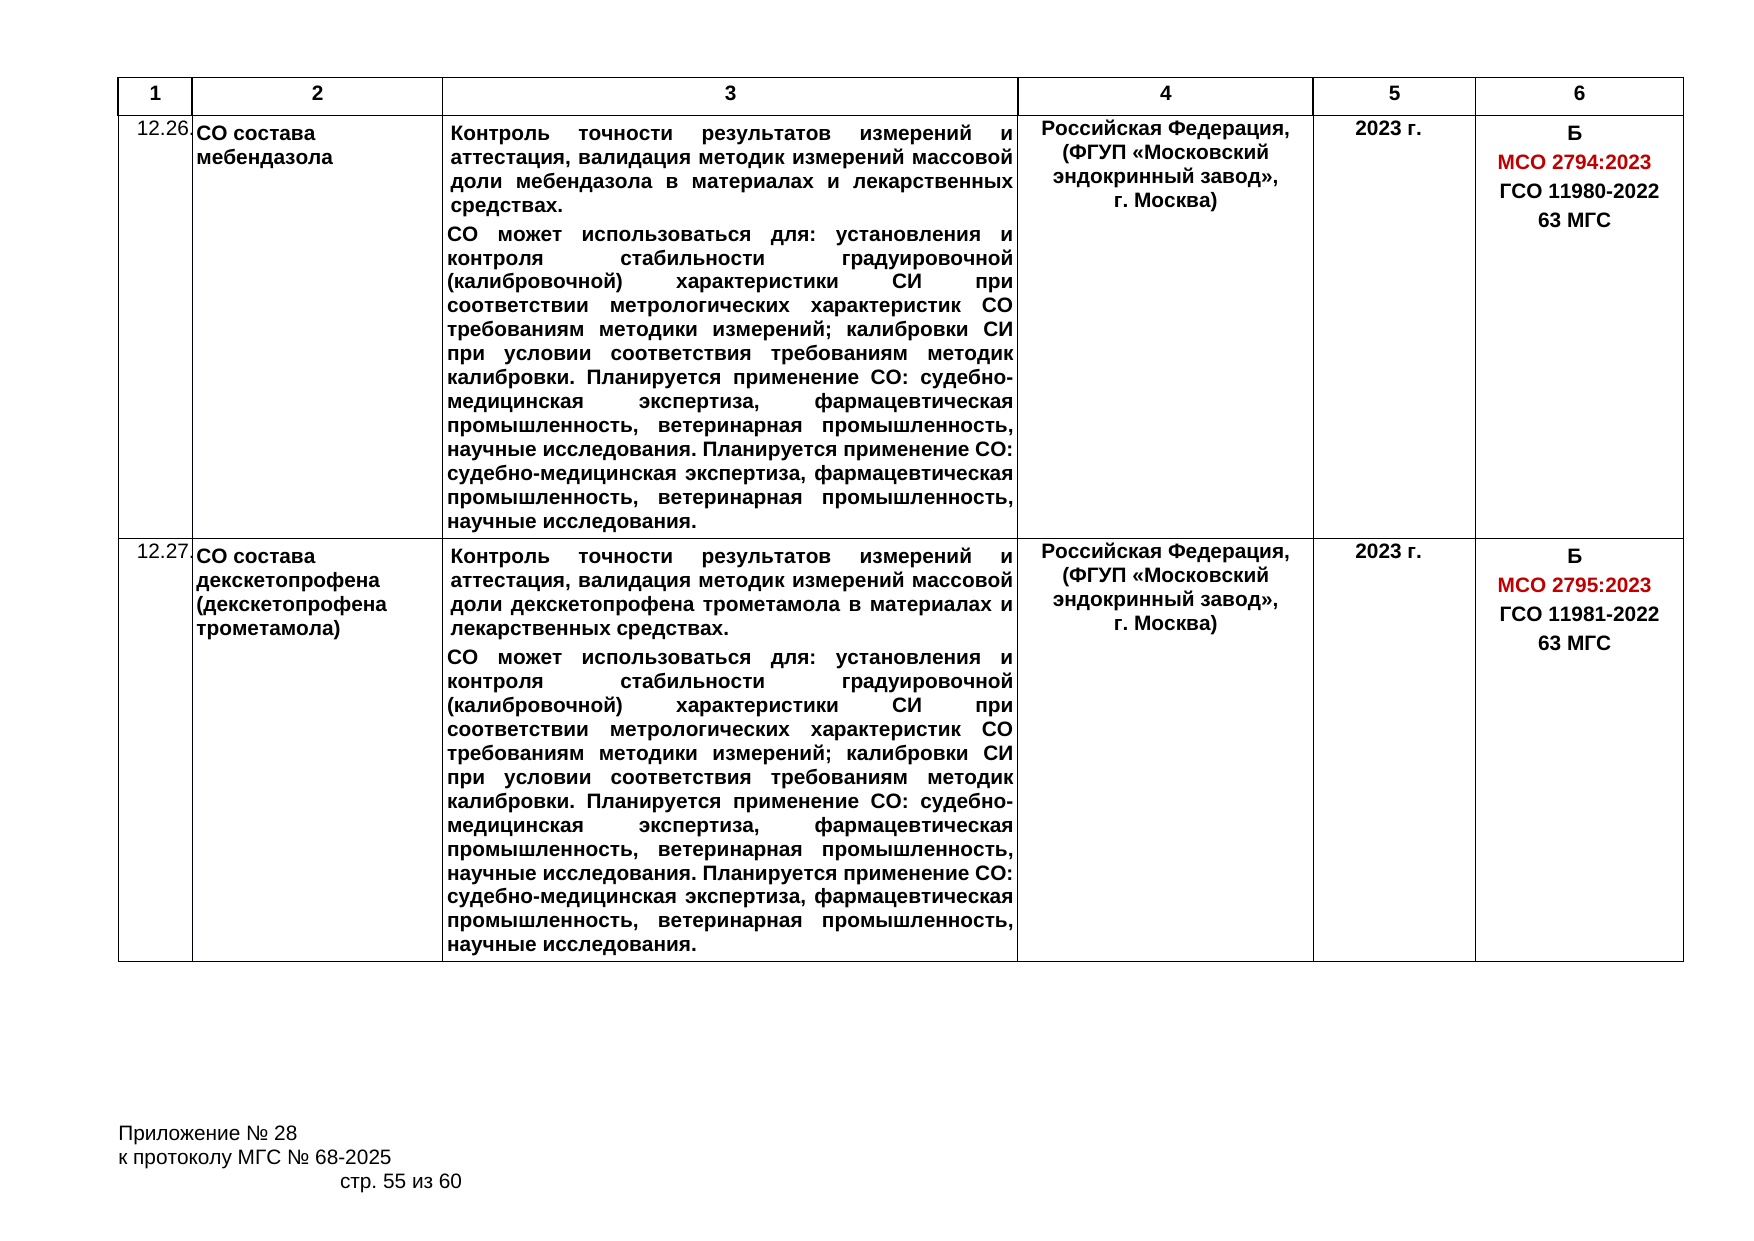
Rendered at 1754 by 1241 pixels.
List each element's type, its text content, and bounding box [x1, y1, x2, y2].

table_header 3 [443, 78, 1017, 114]
table_cell СО состава мебендазола [193, 116, 442, 538]
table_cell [1018, 539, 1313, 961]
table_cell Б МСО 2795:2023 ГСО 11981-2022 63 МГС [1476, 539, 1683, 961]
table_header 4 [1019, 78, 1312, 114]
table_header 1 [119, 78, 191, 114]
table_cell Контроль точности результатов измерений и аттестация, валидация методик измерений массовой доли декскетопрофена трометамола в материалах и лекарственных средствах. СО может использоваться для: установления и контроля стабильности градуировочной (калибровочной) характеристики СИ при соответствии метрологических характеристик СО требованиям методики измерений; калибровки СИ при условии соответствия требованиям методик калибровки. Планируется применение СО: судебно-медицинская экспертиза, фармацевтическая промышленность, ветеринарная промышленность, научные исследования. Планируется применение СО: судебно-медицинская экспертиза, фармацевтическая промышленность, ветеринарная промышленность, научные исследования. [443, 539, 1017, 961]
table_cell [119, 116, 192, 538]
table_header 2 [193, 78, 442, 114]
table_cell 2023 г. [1314, 116, 1475, 538]
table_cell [1018, 116, 1313, 538]
table_cell [119, 539, 192, 961]
table_cell Б МСО 2794:2023 ГСО 11980-2022 63 МГС [1476, 116, 1683, 538]
table_header 5 [1314, 78, 1475, 114]
table_cell СО состава декскетопрофена (декскетопрофена трометамола) [193, 539, 442, 961]
table_header 6 [1476, 78, 1683, 114]
table_cell 2023 г. [1314, 539, 1475, 961]
table_cell Контроль точности результатов измерений и аттестация, валидация методик измерений массовой доли мебендазола в материалах и лекарственных средствах. СО может использоваться для: установления и контроля стабильности градуировочной (калибровочной) характеристики СИ при соответствии метрологических характеристик СО требованиям методики измерений; калибровки СИ при условии соответствия требованиям методик калибровки. Планируется применение СО: судебно-медицинская экспертиза, фармацевтическая промышленность, ветеринарная промышленность, научные исследования. Планируется применение СО: судебно-медицинская экспертиза, фармацевтическая промышленность, ветеринарная промышленность, научные исследования. [443, 116, 1017, 538]
